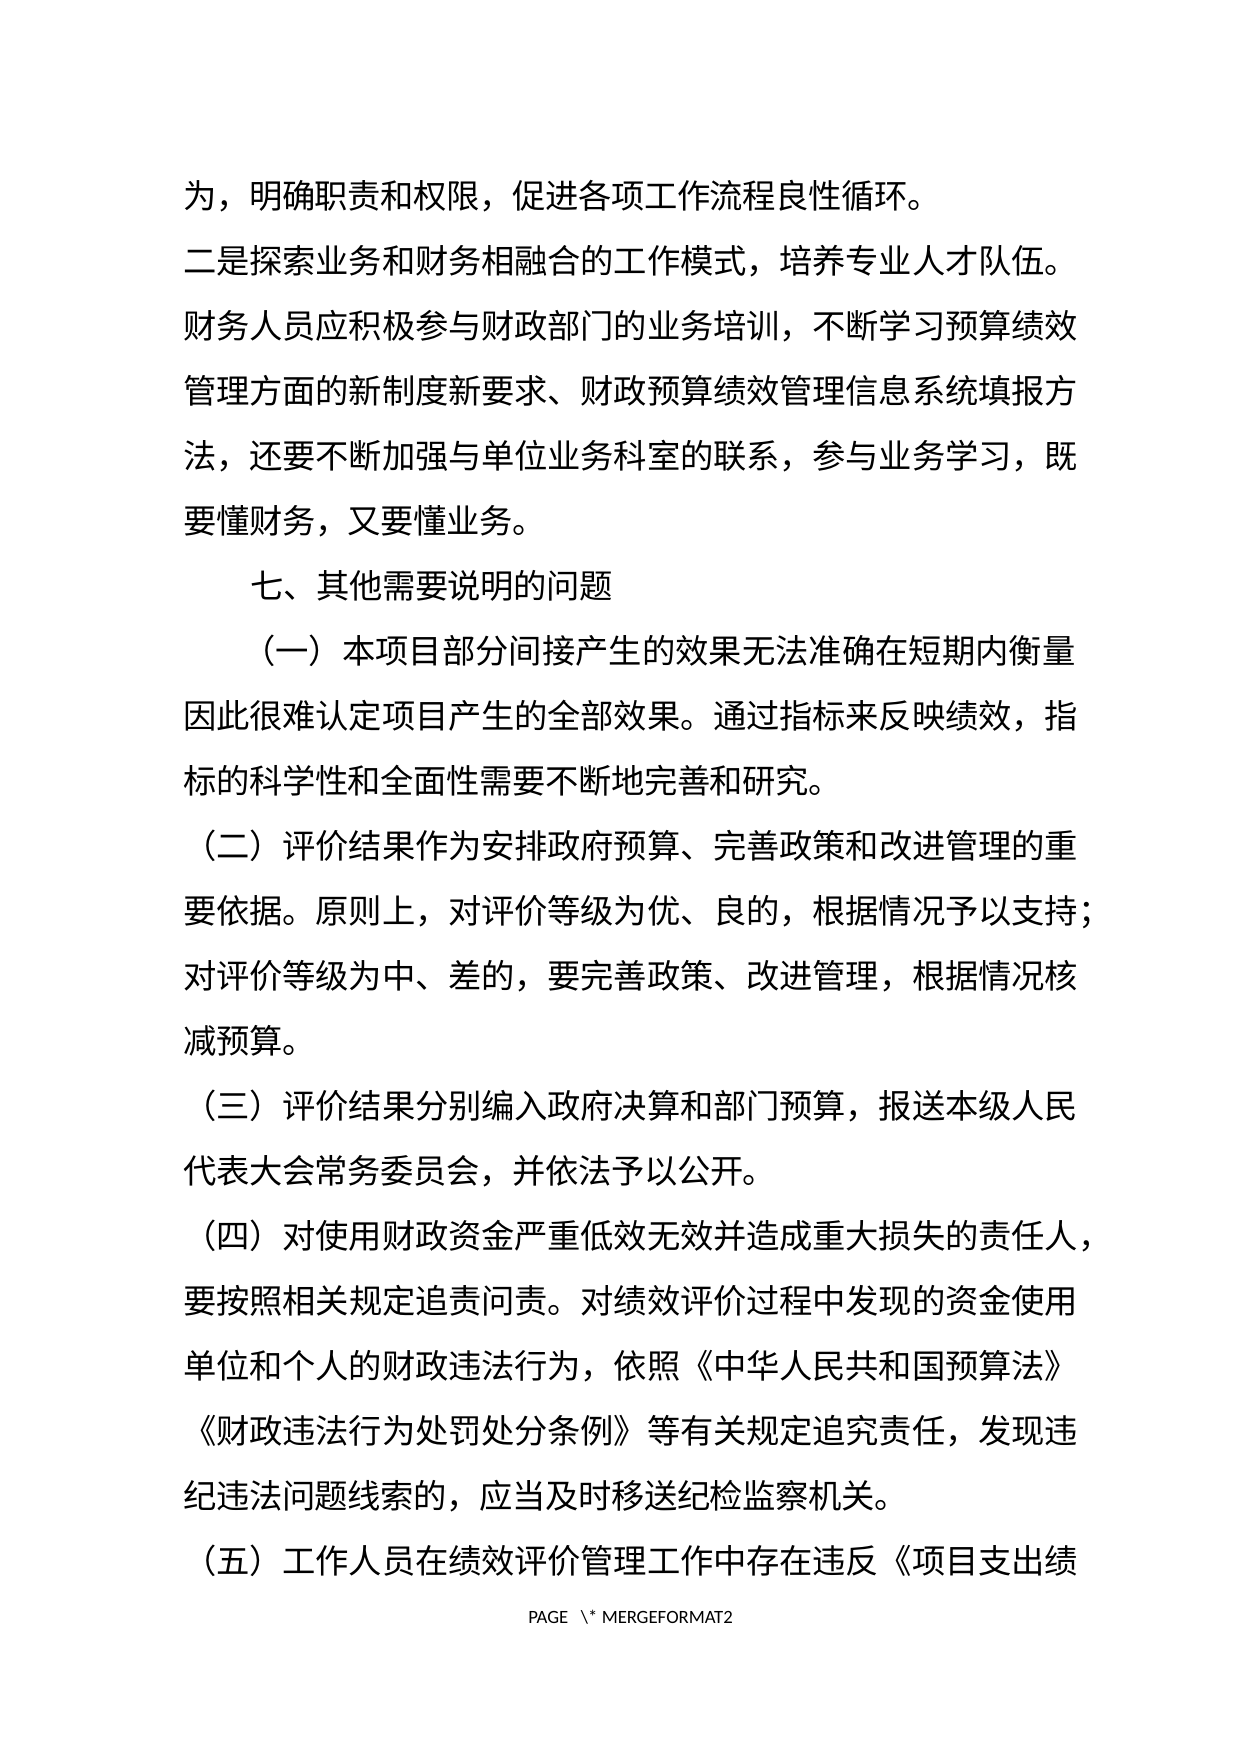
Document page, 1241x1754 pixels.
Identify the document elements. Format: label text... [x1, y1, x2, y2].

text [183, 162, 1078, 552]
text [183, 617, 1078, 1592]
text 七、其他需要说明的问题 [183, 552, 1078, 617]
